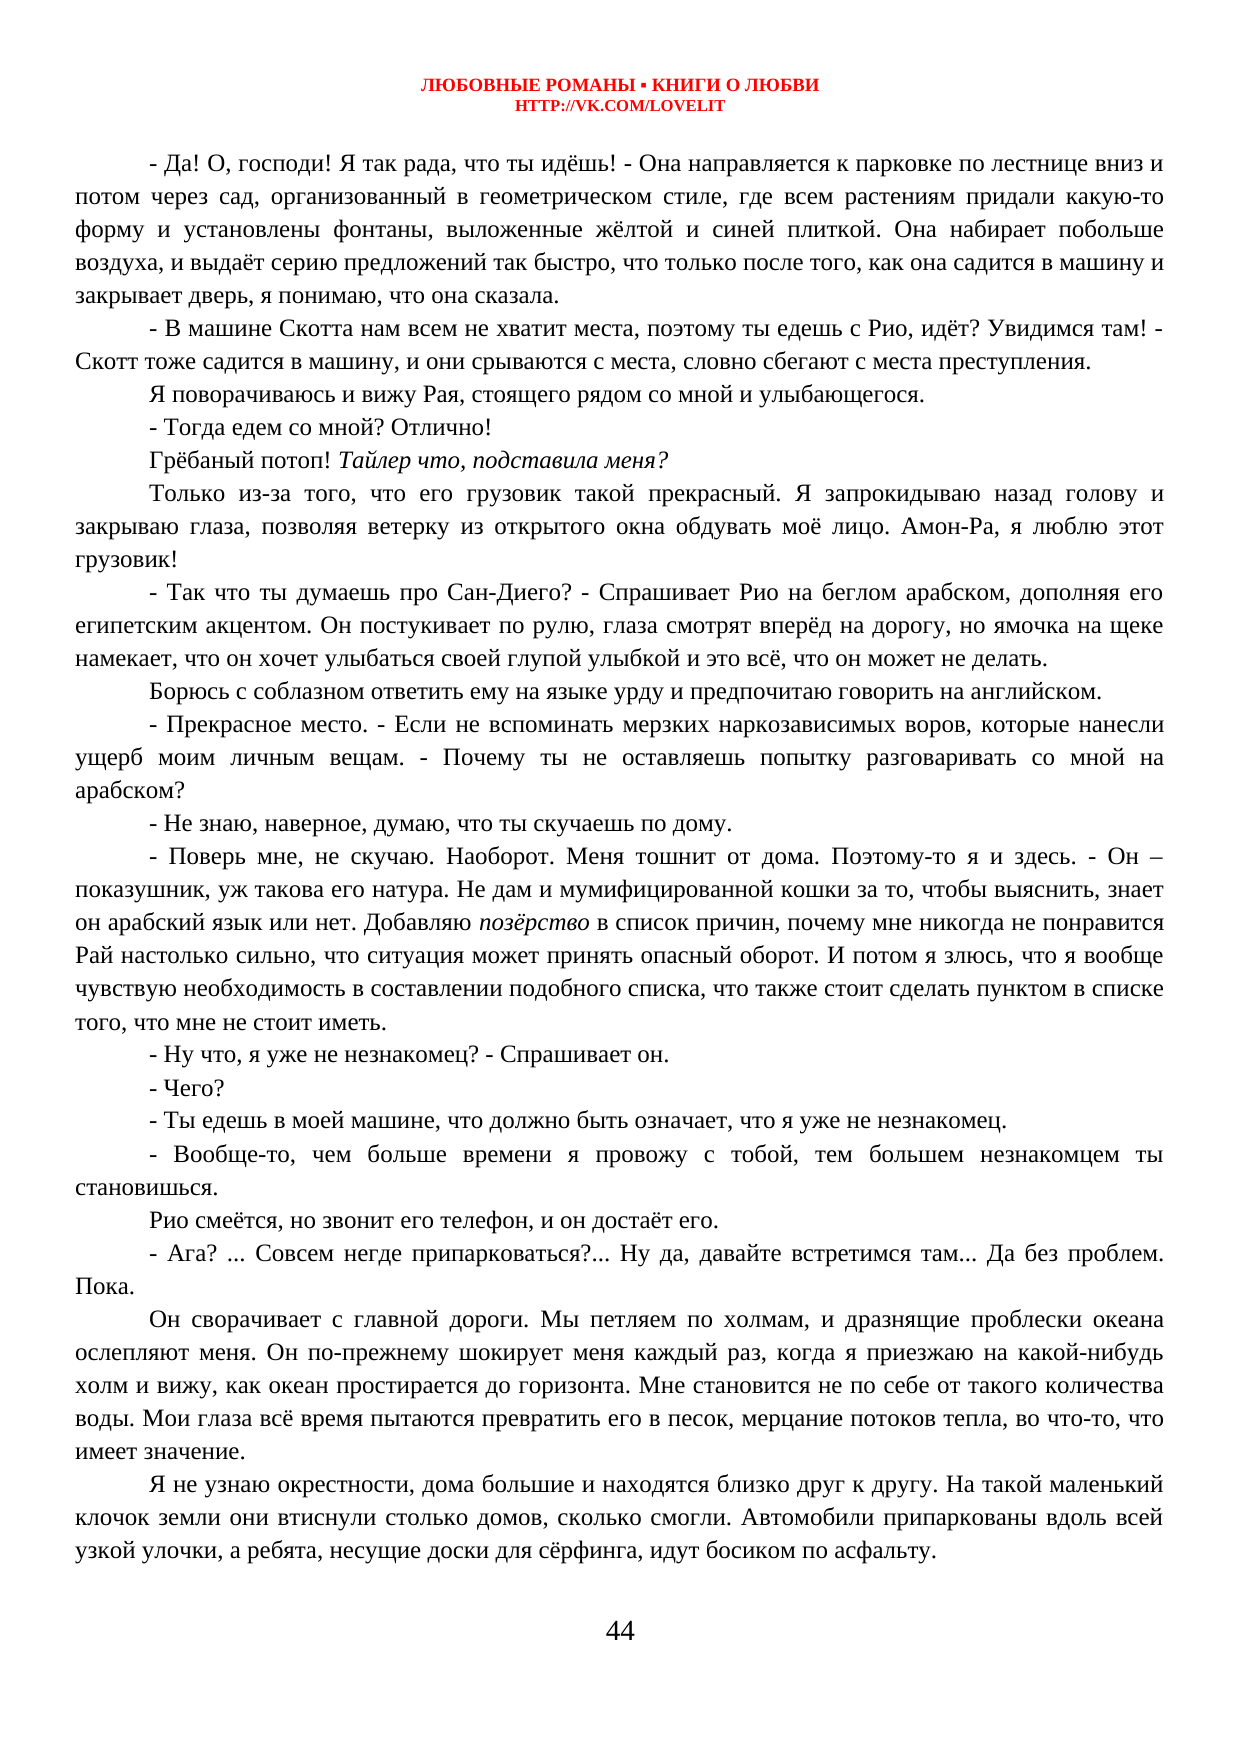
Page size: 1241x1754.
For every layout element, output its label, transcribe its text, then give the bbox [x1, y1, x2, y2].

text - Не знаю, наверное, думаю, что ты скучаешь по дому. [75, 808, 1165, 837]
text Рио смеётся, но звонит его телефон, и он достаёт его. [75, 1205, 1165, 1233]
text - Да! О, господи! Я так рада, что ты идёшь! - Она направляется к парковке по лестнице вниз и потом через сад, организованный в геометрическом стиле, где всем растениям придали какую-то форму и установлены фонтаны, выложенные жёлтой и синей плиткой. Она набирает побольше воздуха, и выдаёт серию предложений так быстро, что только после того, как она садится в машину и закрывает дверь, я понимаю, что она сказала. [75, 148, 1165, 309]
text Я не узнаю окрестности, дома большие и находятся близко друг к другу. На такой маленький клочок земли они втиснули столько домов, сколько смогли. Автомобили припаркованы вдоль всей узкой улочки, а ребята, несущие доски для сёрфинга, идут босиком по асфальту. [75, 1469, 1165, 1564]
text - Прекрасное место. - Если не вспоминать мерзких наркозависимых воров, которые нанесли ущерб моим личным вещам. - Почему ты не оставляешь попытку разговаривать со мной на арабском? [75, 709, 1165, 804]
text Только из-за того, что его грузовик такой прекрасный. Я запрокидываю назад голову и закрываю глаза, позволяя ветерку из открытого окна обдувать моё лицо. Амон-Ра, я люблю этот грузовик! [75, 478, 1165, 573]
text - Поверь мне, не скучаю. Наоборот. Меня тошнит от дома. Поэтому-то я и здесь. - Он – показушник, уж такова его натура. Не дам и мумифицированной кошки за то, чтобы выяснить, знает он арабский язык или нет. Добавляю позёрство в список причин, почему мне никогда не понравится Рай настолько сильно, что ситуация может принять опасный оборот. И потом я злюсь, что я вообще чувствую необходимость в составлении подобного списка, что также стоит сделать пунктом в списке того, что мне не стоит иметь. [75, 841, 1165, 1035]
text - Ты едешь в моей машине, что должно быть означает, что я уже не незнакомец. [75, 1106, 1165, 1134]
text - Чего? [75, 1073, 1165, 1101]
text Он сворачивает с главной дороги. Мы петляем по холмам, и дразнящие проблески океана ослепляют меня. Он по-прежнему шокирует меня каждый раз, когда я приезжаю на какой-нибудь холм и вижу, как океан простирается до горизонта. Мне становится не по себе от такого количества воды. Мои глаза всё время пытаются превратить его в песок, мерцание потоков тепла, во что-то, что имеет значение. [75, 1304, 1165, 1464]
text - Так что ты думаешь про Сан-Диего? - Спрашивает Рио на беглом арабском, дополняя его египетским акцентом. Он постукивает по рулю, глаза смотрят вперёд на дорогу, но ямочка на щеке намекает, что он хочет улыбаться своей глупой улыбкой и это всё, что он может не делать. [75, 577, 1165, 672]
text Я поворачиваюсь и вижу Рая, стоящего рядом со мной и улыбающегося. [75, 379, 1165, 408]
text - Тогда едем со мной? Отлично! [75, 412, 1165, 441]
text Борюсь с соблазном ответить ему на языке урду и предпочитаю говорить на английском. [75, 676, 1165, 705]
text Грёбаный потоп! Тайлер что, подставила меня? [75, 445, 1165, 474]
text - Ну что, я уже не незнакомец? - Спрашивает он. [75, 1039, 1165, 1068]
text - Вообще-то, чем больше времени я провожу с тобой, тем большем незнакомцем ты становишься. [75, 1139, 1165, 1200]
text - Ага? ... Совсем негде припарковаться?... Ну да, давайте встретимся там... Да без проблем. Пока. [75, 1238, 1165, 1299]
text - В машине Скотта нам всем не хватит места, поэтому ты едешь с Рио, идёт? Увидимся там! - Скотт тоже садится в машину, и они срываются с места, словно сбегают с места преступления. [75, 313, 1165, 375]
